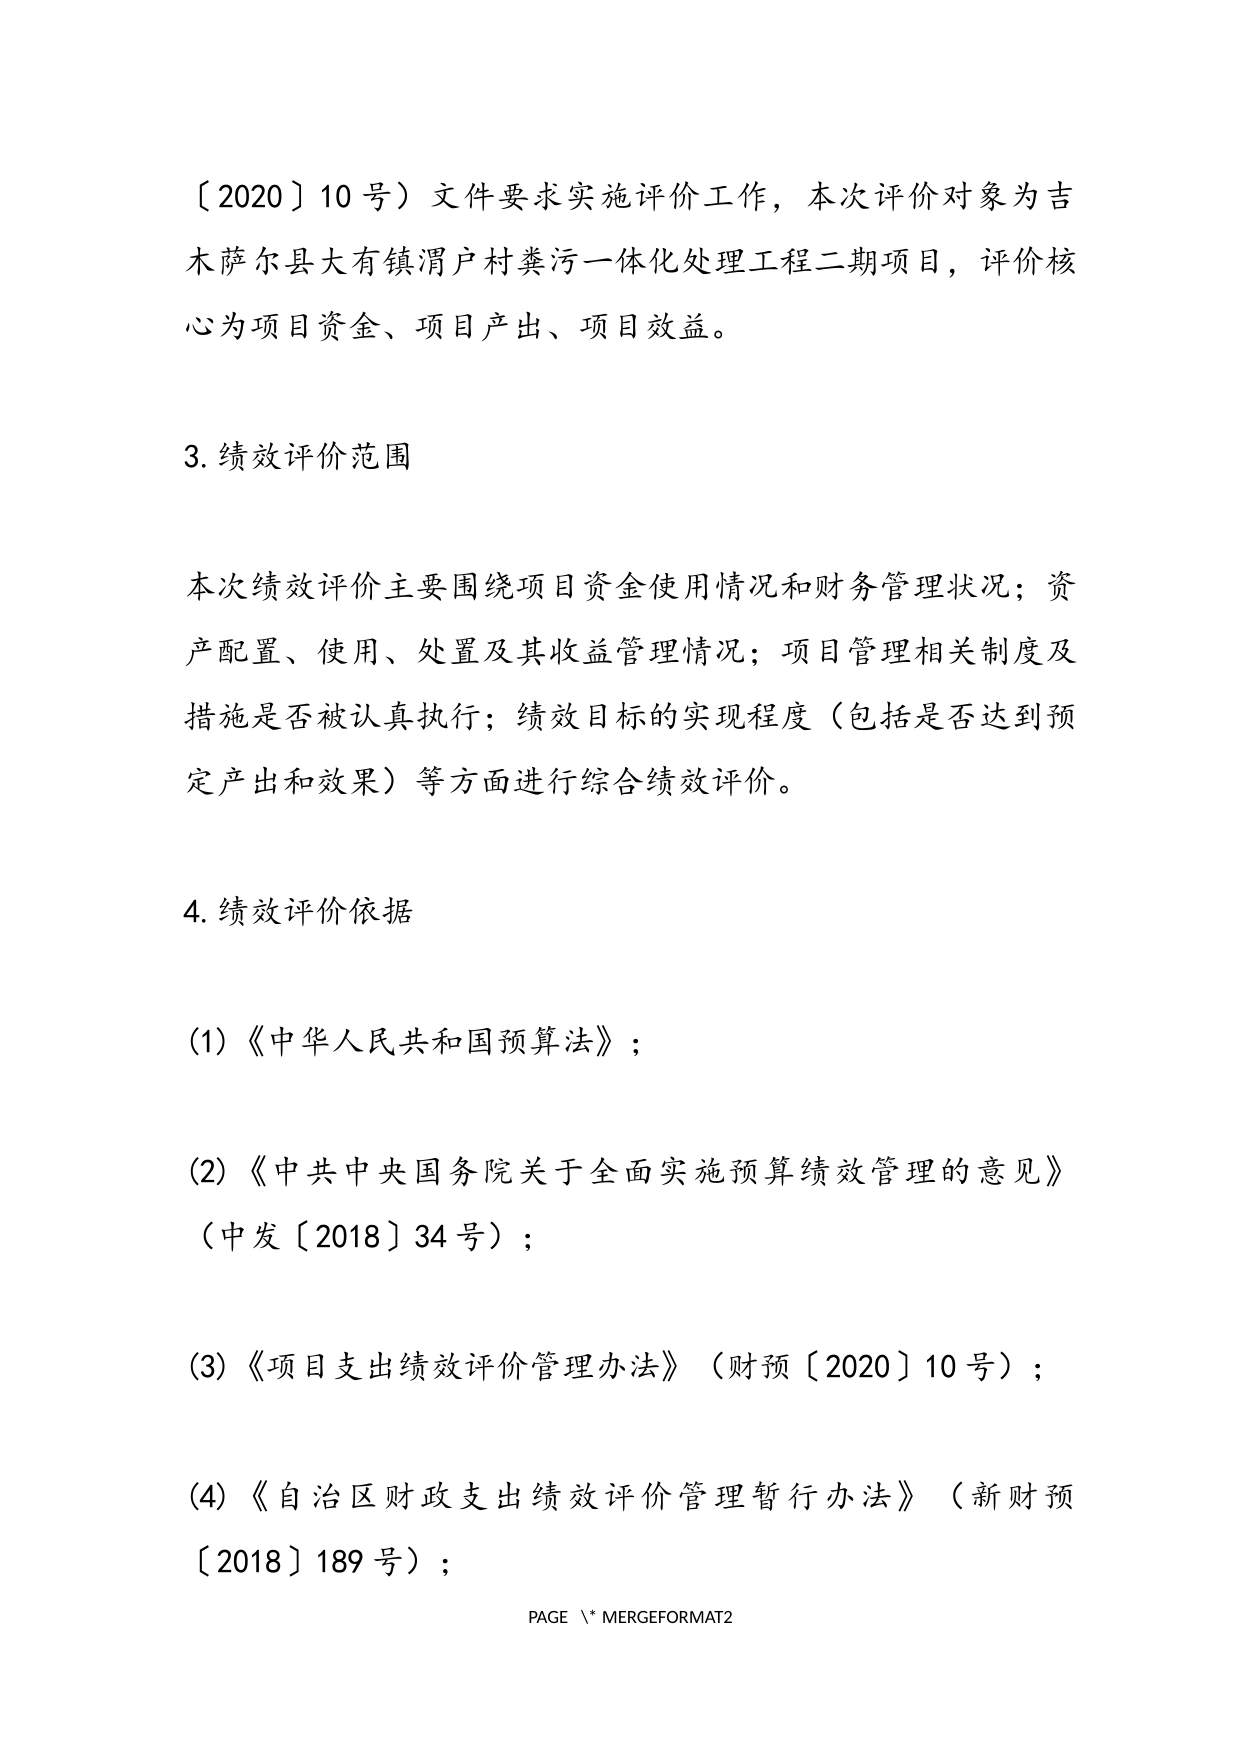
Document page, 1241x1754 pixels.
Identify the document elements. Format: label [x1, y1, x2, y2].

text [183, 162, 1078, 1592]
